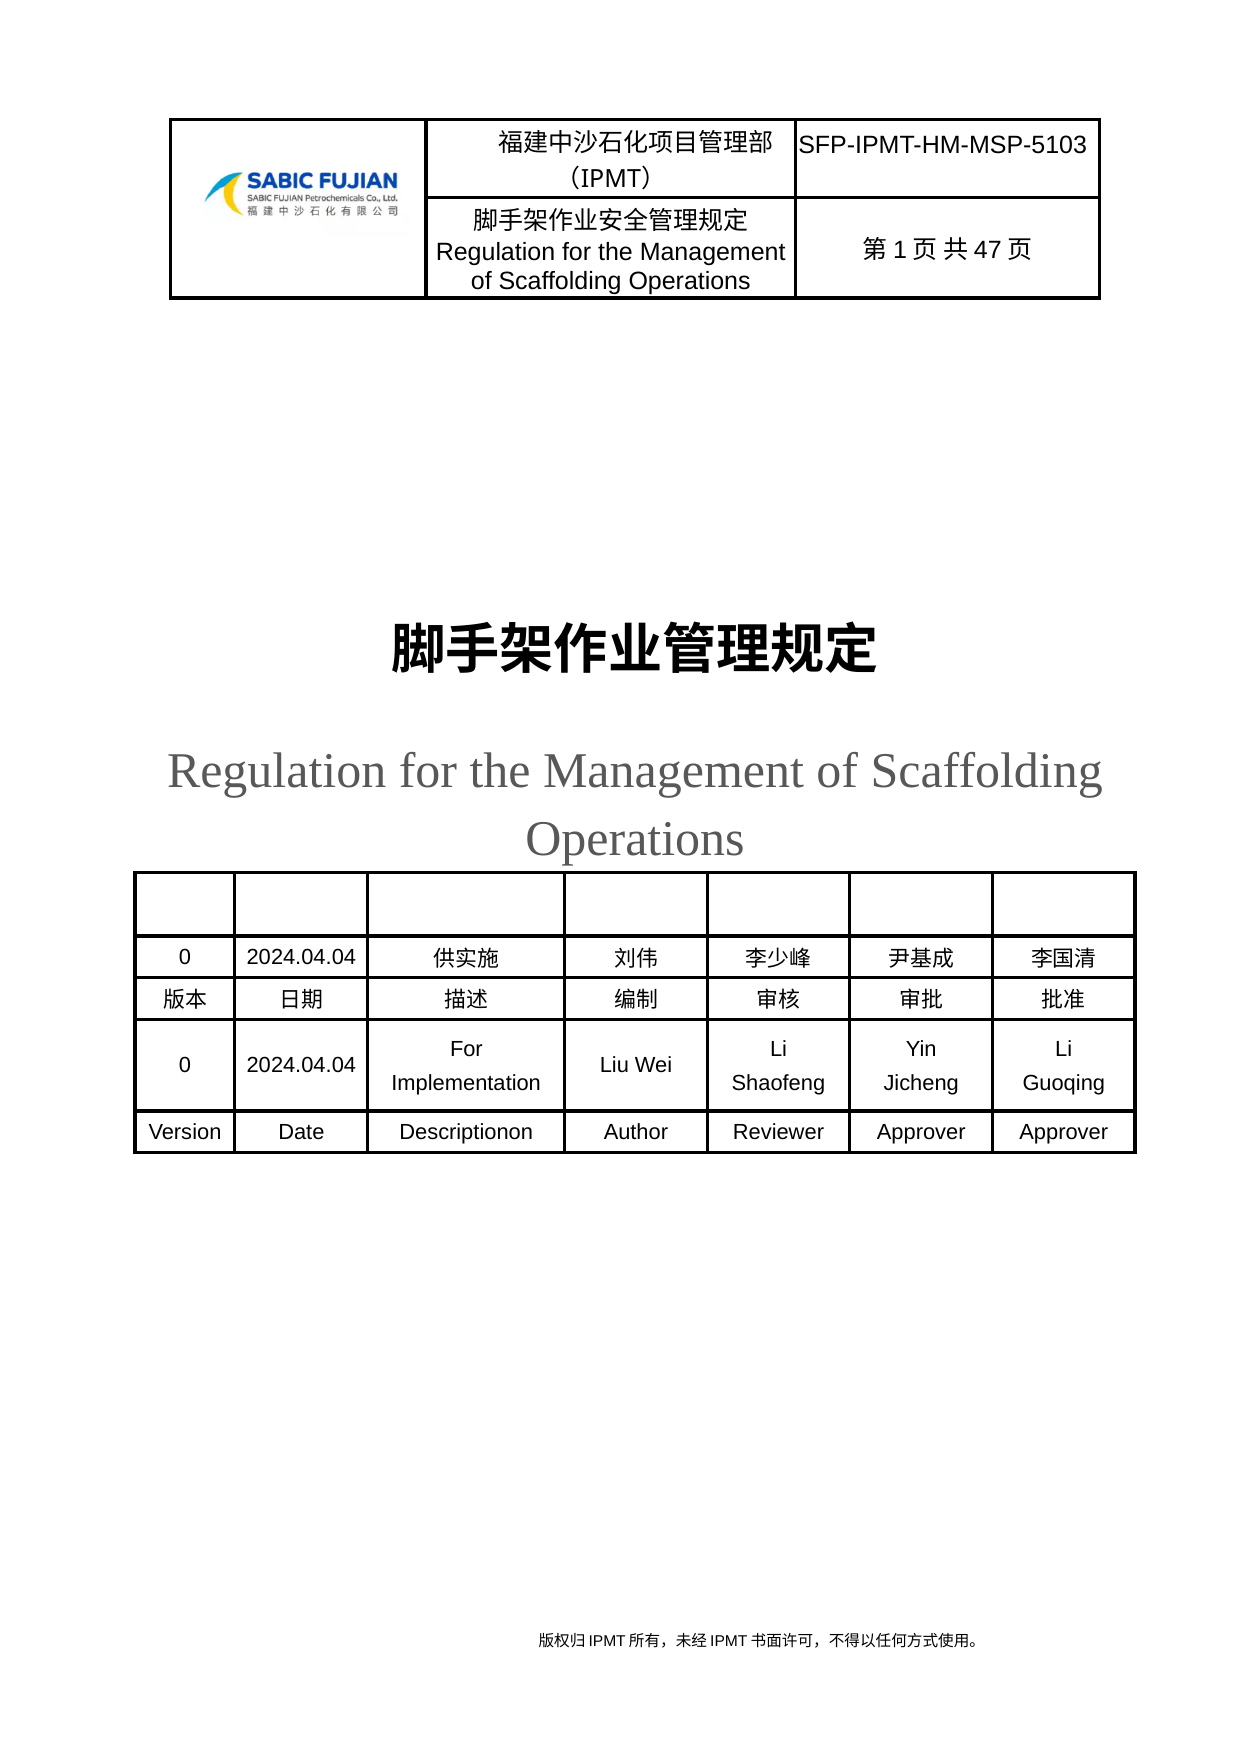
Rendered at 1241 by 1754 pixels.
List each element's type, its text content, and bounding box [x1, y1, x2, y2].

table_cell 刘伟 [566, 938, 706, 976]
table_cell 0 [137, 1021, 233, 1109]
table_cell 批准 [994, 979, 1133, 1018]
table_header [369, 874, 563, 934]
table_cell Yin Jicheng [851, 1021, 991, 1109]
table_cell Approver [851, 1113, 991, 1151]
table_header [566, 874, 706, 934]
table_cell 李国清 [994, 938, 1133, 976]
table_cell 0 [137, 938, 233, 976]
table_cell Version [137, 1113, 233, 1151]
table_cell Author [566, 1113, 706, 1151]
table_cell 版本 [137, 979, 233, 1018]
table_cell Li Guoqing [994, 1021, 1133, 1109]
table_cell 尹基成 [851, 938, 991, 976]
table_cell Descriptionon [369, 1113, 563, 1151]
table_cell 审批 [851, 979, 991, 1018]
table_header [236, 874, 366, 934]
table_cell Reviewer [709, 1113, 848, 1151]
text Regulation for the Management of Scaffolding Operations [148, 735, 1122, 871]
table_header [994, 874, 1133, 934]
table_cell Date [236, 1113, 366, 1151]
table_cell 2024.04.04 [236, 938, 366, 976]
table_cell 日期 [236, 979, 366, 1018]
picture [194, 152, 412, 237]
table_cell 2024.04.04 [236, 1021, 366, 1109]
table_cell 描述 [369, 979, 563, 1018]
table_cell 供实施 [369, 938, 563, 976]
text 脚手架作业管理规定 [148, 594, 1122, 696]
table_cell 编制 [566, 979, 706, 1018]
table_header [137, 874, 233, 934]
table_cell 李少峰 [709, 938, 848, 976]
table_cell Li Shaofeng [709, 1021, 848, 1109]
table_header [709, 874, 848, 934]
table_cell Liu Wei [566, 1021, 706, 1109]
table_cell Approver [994, 1113, 1133, 1151]
table_cell 审核 [709, 979, 848, 1018]
table_header [851, 874, 991, 934]
table_cell For Implementation [369, 1021, 563, 1109]
